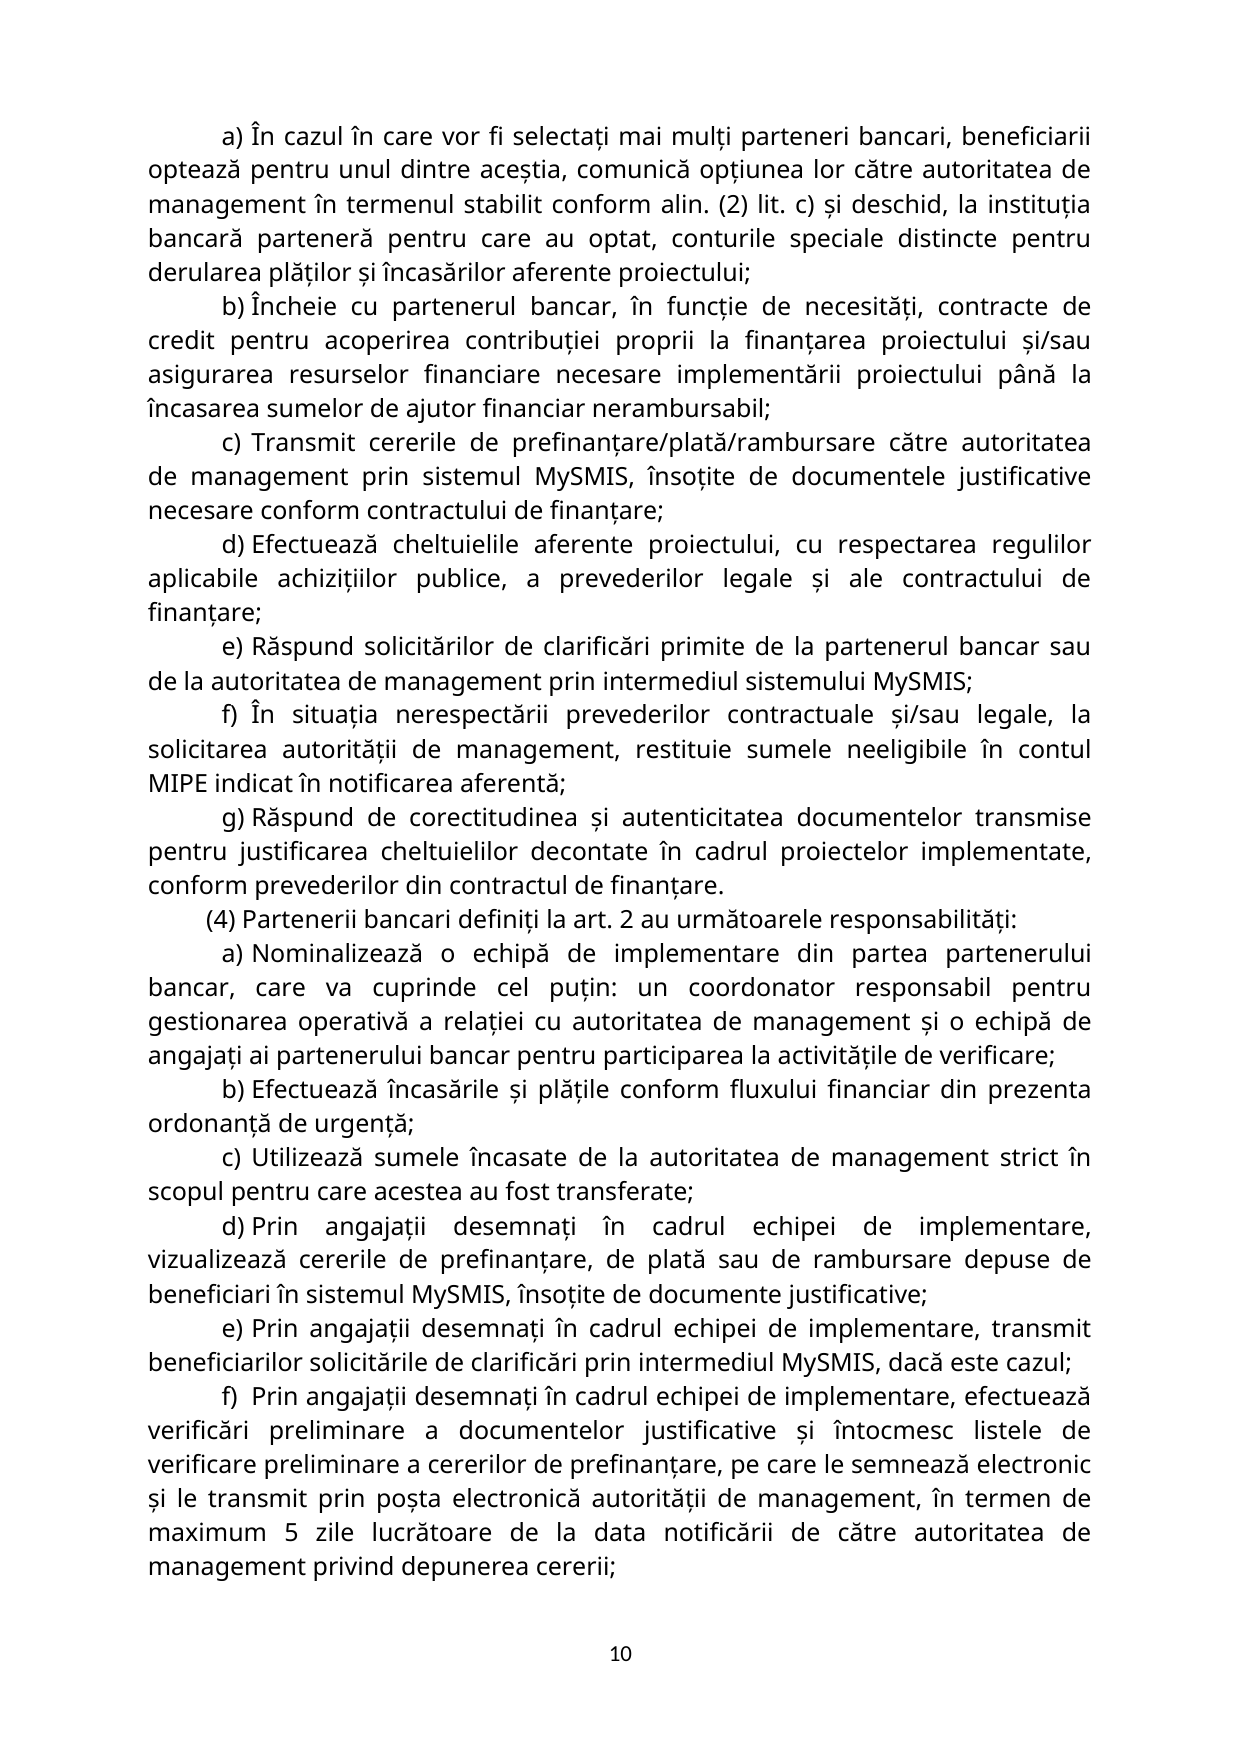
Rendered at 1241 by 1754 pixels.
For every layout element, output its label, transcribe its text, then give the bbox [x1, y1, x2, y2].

list Încheie cu partenerul bancar, în funcție de necesități, contracte de credit pentru acoperirea contribuției proprii la finanțarea proiectului și/sau asigurarea resurselor financiare necesare implementării proiectului până la încasarea sumelor de ajutor financiar nerambursabil; [148, 288, 1093, 425]
list Transmit cererile de prefinanțare/plată/rambursare către autoritatea de management prin sistemul MySMIS, însoțite de documentele justificative necesare conform contractului de finanțare; [148, 425, 1093, 527]
list Prin angajații desemnați în cadrul echipei de implementare, vizualizează cererile de prefinanțare, de plată sau de rambursare depuse de beneficiari în sistemul MySMIS, însoțite de documente justificative; [148, 1208, 1093, 1310]
list Nominalizează o echipă de implementare din partea partenerului bancar, care va cuprinde cel puțin: un coordonator responsabil pentru gestionarea operativă a relației cu autoritatea de management și o echipă de angajați ai partenerului bancar pentru participarea la activitățile de verificare; [148, 936, 1093, 1072]
list Răspund de corectitudinea și autenticitatea documentelor transmise pentru justificarea cheltuielilor decontate în cadrul proiectelor implementate, conform prevederilor din contractul de finanțare. [148, 799, 1093, 902]
list În situația nerespectării prevederilor contractuale și/sau legale, la solicitarea autorității de management, restituie sumele neeligibile în contul MIPE indicat în notificarea aferentă; [148, 697, 1093, 799]
list Utilizează sumele încasate de la autoritatea de management strict în scopul pentru care acestea au fost transferate; [148, 1140, 1093, 1208]
list Efectuează cheltuielile aferente proiectului, cu respectarea regulilor aplicabile achizițiilor publice, a prevederilor legale și ale contractului de finanțare; [148, 527, 1093, 629]
list Prin angajații desemnați în cadrul echipei de implementare, transmit beneficiarilor solicitările de clarificări prin intermediul MySMIS, dacă este cazul; [148, 1310, 1093, 1378]
list Efectuează încasările și plățile conform fluxului financiar din prezenta ordonanță de urgență; [148, 1072, 1093, 1140]
list Răspund solicitărilor de clarificări primite de la partenerul bancar sau de la autoritatea de management prin intermediul sistemului MySMIS; [148, 629, 1093, 697]
list Prin angajații desemnați în cadrul echipei de implementare, efectuează verificări preliminare a documentelor justificative și întocmesc listele de verificare preliminare a cererilor de prefinanțare, pe care le semnează electronic și le transmit prin poșta electronică autorității de management, în termen de maximum 5 zile lucrătoare de la data notificării de către autoritatea de management privind depunerea cererii; [148, 1378, 1093, 1583]
text (4) Partenerii bancari definiți la art. 2 au următoarele responsabilități: [148, 902, 1093, 936]
list În cazul în care vor fi selectați mai mulți parteneri bancari, beneficiarii optează pentru unul dintre aceștia, comunică opțiunea lor către autoritatea de management în termenul stabilit conform alin. (2) lit. c) și deschid, la instituția bancară parteneră pentru care au optat, conturile speciale distincte pentru derularea plăților și încasărilor aferente proiectului; [148, 118, 1093, 288]
